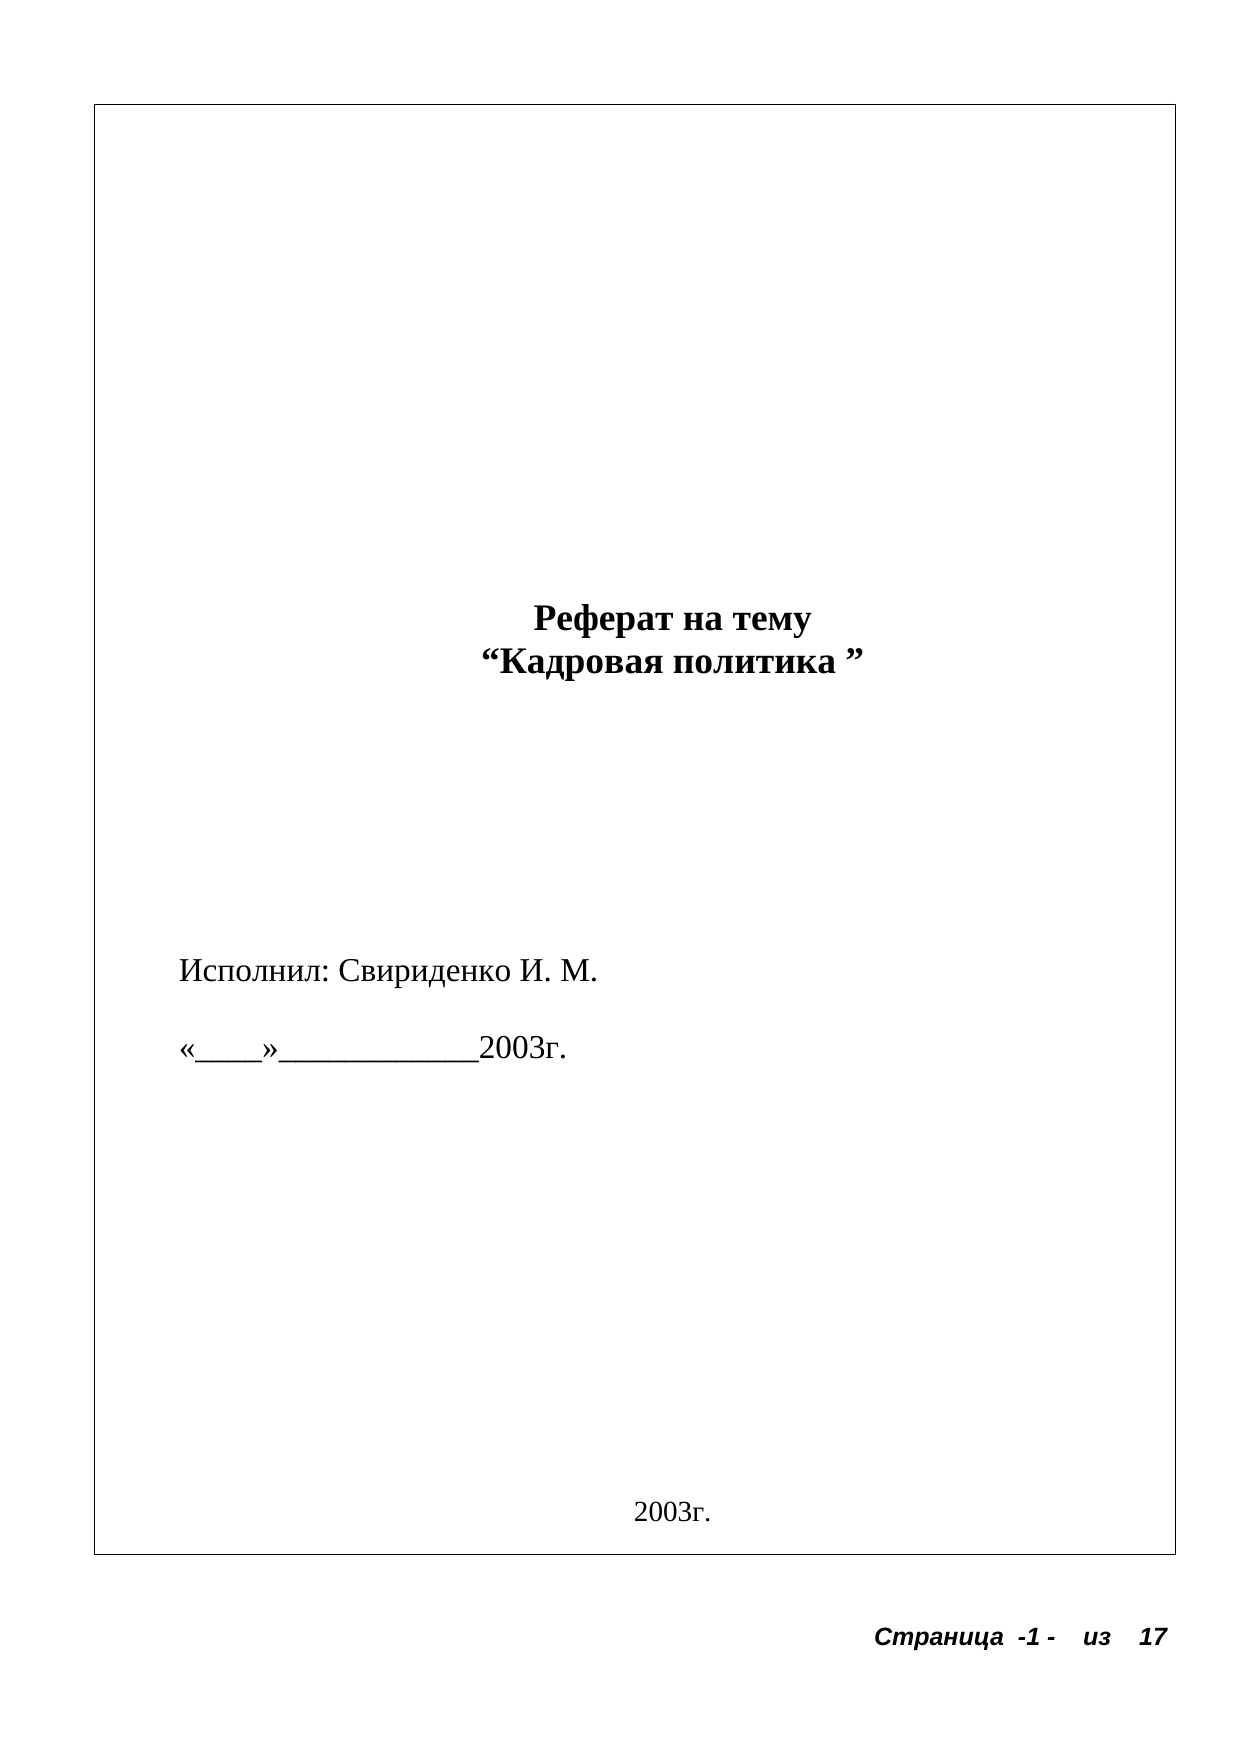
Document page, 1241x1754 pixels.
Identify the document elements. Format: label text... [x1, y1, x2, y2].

text Исполнил: Свириденко И. М. [103, 950, 1167, 988]
text «____»____________2003г. [103, 1027, 1167, 1065]
text “Кадровая политика ” [103, 639, 1167, 682]
text 2003г. [103, 1494, 1167, 1528]
subtitle Реферат на тему [103, 596, 1167, 639]
